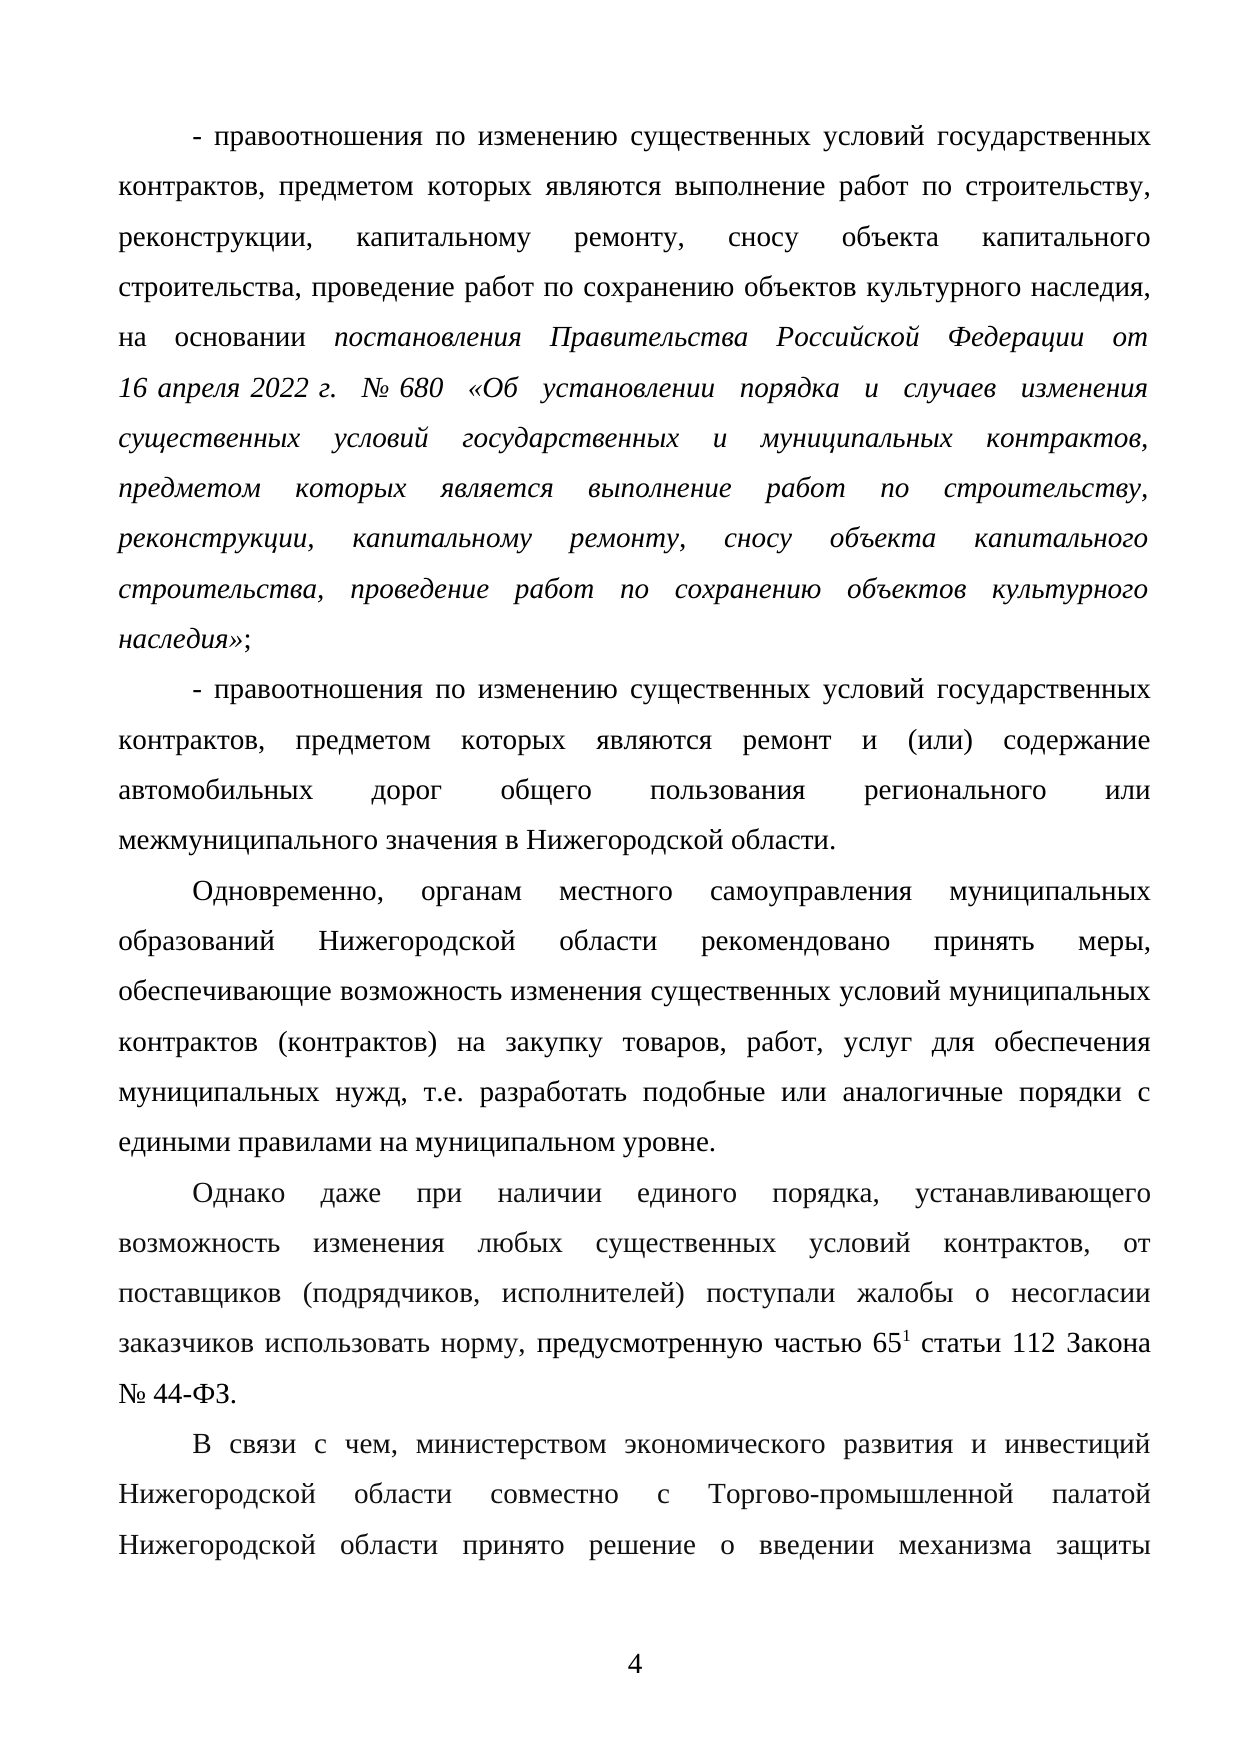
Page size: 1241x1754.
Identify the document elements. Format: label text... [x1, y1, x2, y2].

text Однако даже при наличии единого порядка, устанавливающего возможность изменения любых существенных условий контрактов, от поставщиков (подрядчиков, исполнителей) поступали жалобы о несогласии заказчиков использовать норму, предусмотренную частью 651 статьи 112 Закона № 44-ФЗ. [118, 1175, 1152, 1409]
text - правоотношения по изменению существенных условий государственных контрактов, предметом которых являются ремонт и (или) содержание автомобильных дорог общего пользования регионального или межмуниципального значения в Нижегородской области. [118, 672, 1152, 856]
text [118, 1426, 1152, 1560]
text Одновременно, органам местного самоуправления муниципальных образований Нижегородской области рекомендовано принять меры, обеспечивающие возможность изменения существенных условий муниципальных контрактов (контрактов) на закупку товаров, работ, услуг для обеспечения муниципальных нужд, т.е. разработать подобные или аналогичные порядки с едиными правилами на муниципальном уровне. [118, 873, 1152, 1158]
text - правоотношения по изменению существенных условий государственных контрактов, предметом которых являются выполнение работ по строительству, реконструкции, капитальному ремонту, сносу объекта капитального строительства, проведение работ по сохранению объектов культурного наследия, на основании постановления Правительства Российской Федерации от 16 апреля 2022 г. № 680 «Об установлении порядка и случаев изменения существенных условий государственных и муниципальных контрактов, предметом которых является выполнение работ по строительству, реконструкции, капитальному ремонту, сносу объекта капитального строительства, проведение работ по сохранению объектов культурного наследия»; [118, 118, 1152, 655]
